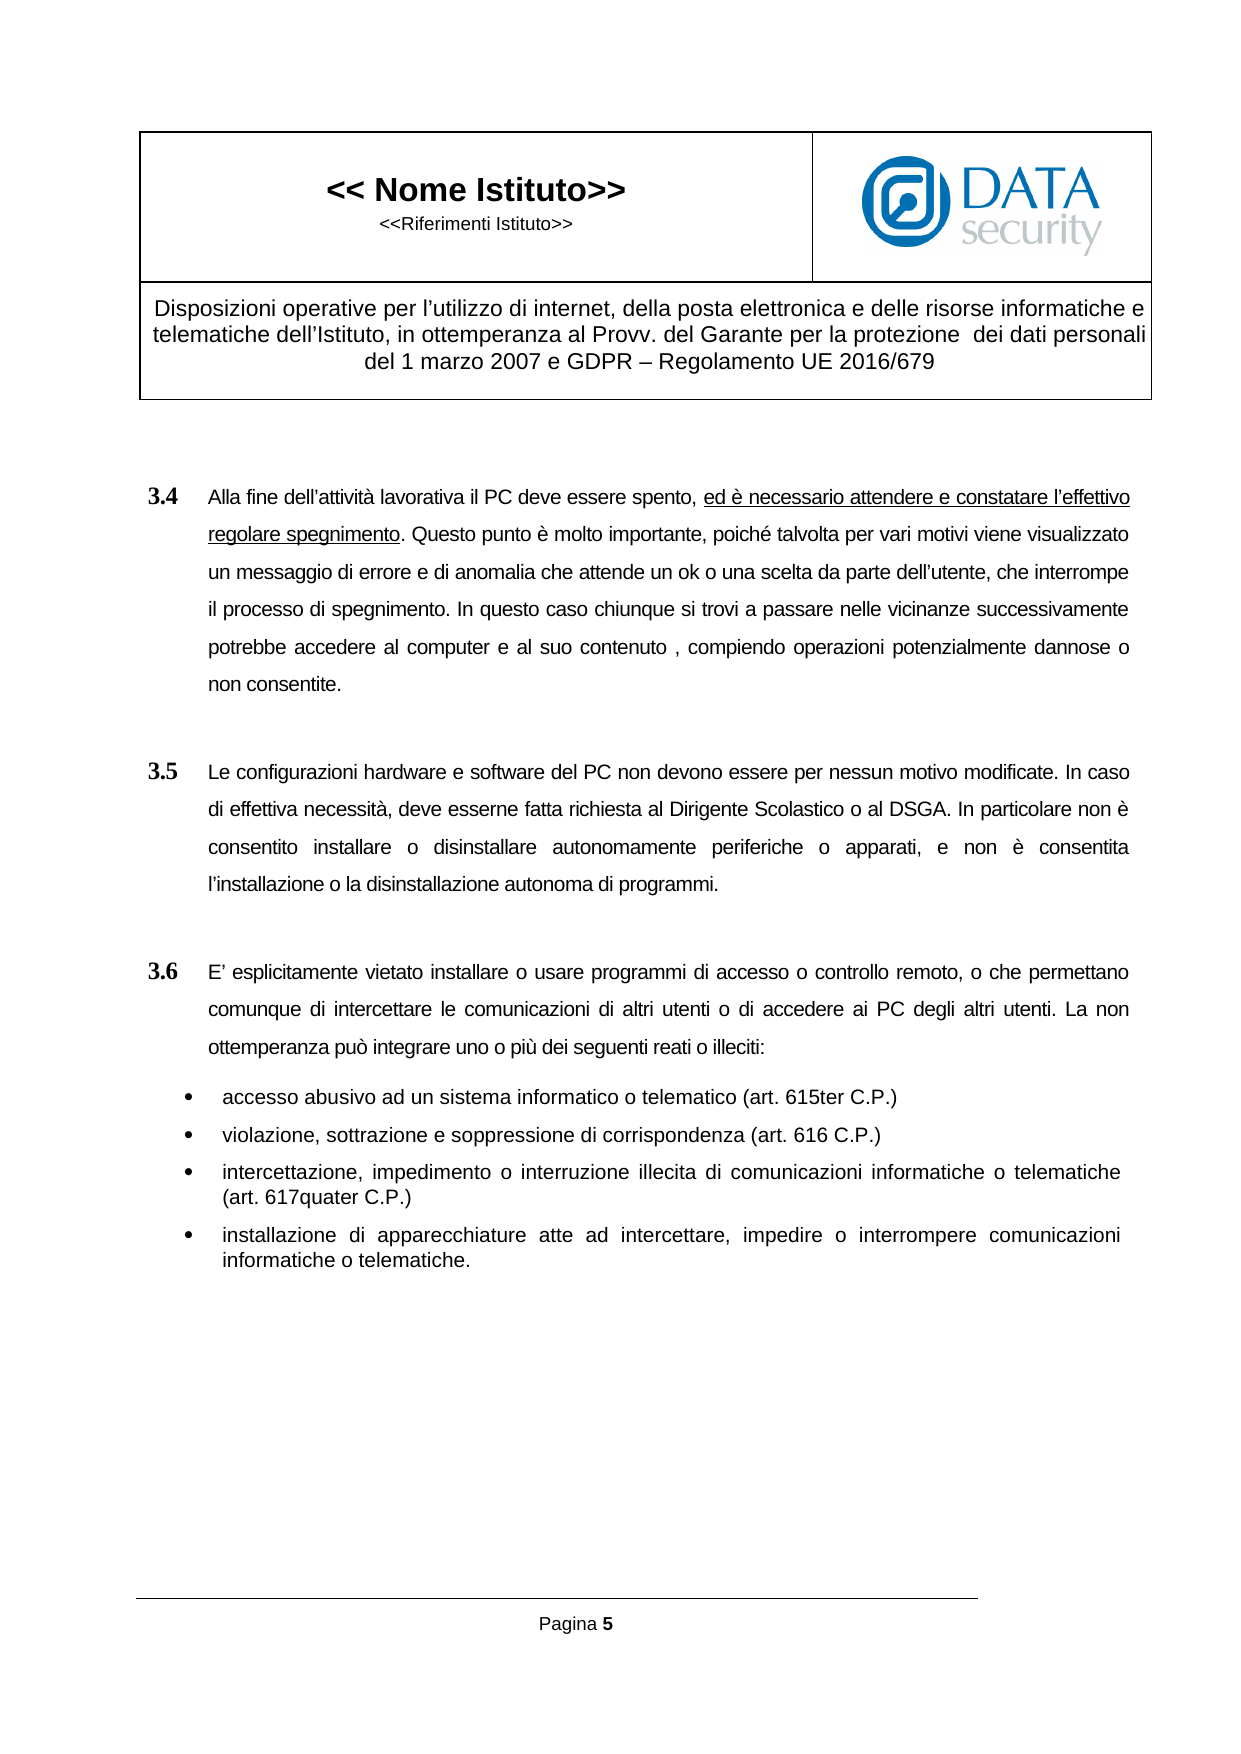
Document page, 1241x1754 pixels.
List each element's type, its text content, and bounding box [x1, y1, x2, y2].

subtitle Alla fine dell’attività lavorativa il PC deve essere spento, ed è necessario attendere e constatare l’effettivo regolare spegnimento. Questo punto è molto importante, poiché talvolta per vari motivi viene visualizzato un messaggio di errore e di anomalia che attende un ok o una scelta da parte dell’utente, che interrompe il processo di spegnimento. In questo caso chiunque si trovi a passare nelle vicinanze successivamente potrebbe accedere al computer e al suo contenuto , compiendo operazioni potenzialmente dannose o non consentite. [148, 474, 1130, 699]
picture [861, 155, 1106, 259]
list accesso abusivo ad un sistema informatico o telematico (art. 615ter C.P.) [185, 1084, 1122, 1109]
list intercettazione, impedimento o interruzione illecita di comunicazioni informatiche o telematiche (art. 617quater C.P.) [185, 1159, 1122, 1209]
subtitle E’ esplicitamente vietato installare o usare programmi di accesso o controllo remoto, o che permettano comunque di intercettare le comunicazioni di altri utenti o di accedere ai PC degli altri utenti. La non ottemperanza può integrare uno o più dei seguenti reati o illeciti: [148, 949, 1130, 1062]
list installazione di apparecchiature atte ad intercettare, impedire o interrompere comunicazioni informatiche o telematiche. [185, 1222, 1122, 1272]
subtitle Le configurazioni hardware e software del PC non devono essere per nessun motivo modificate. In caso di effettiva necessità, deve esserne fatta richiesta al Dirigente Scolastico o al DSGA. In particolare non è consentito installare o disinstallare autonomamente periferiche o apparati, e non è consentita l’installazione o la disinstallazione autonoma di programmi. [148, 749, 1130, 899]
list violazione, sottrazione e soppressione di corrispondenza (art. 616 C.P.) [185, 1122, 1122, 1147]
